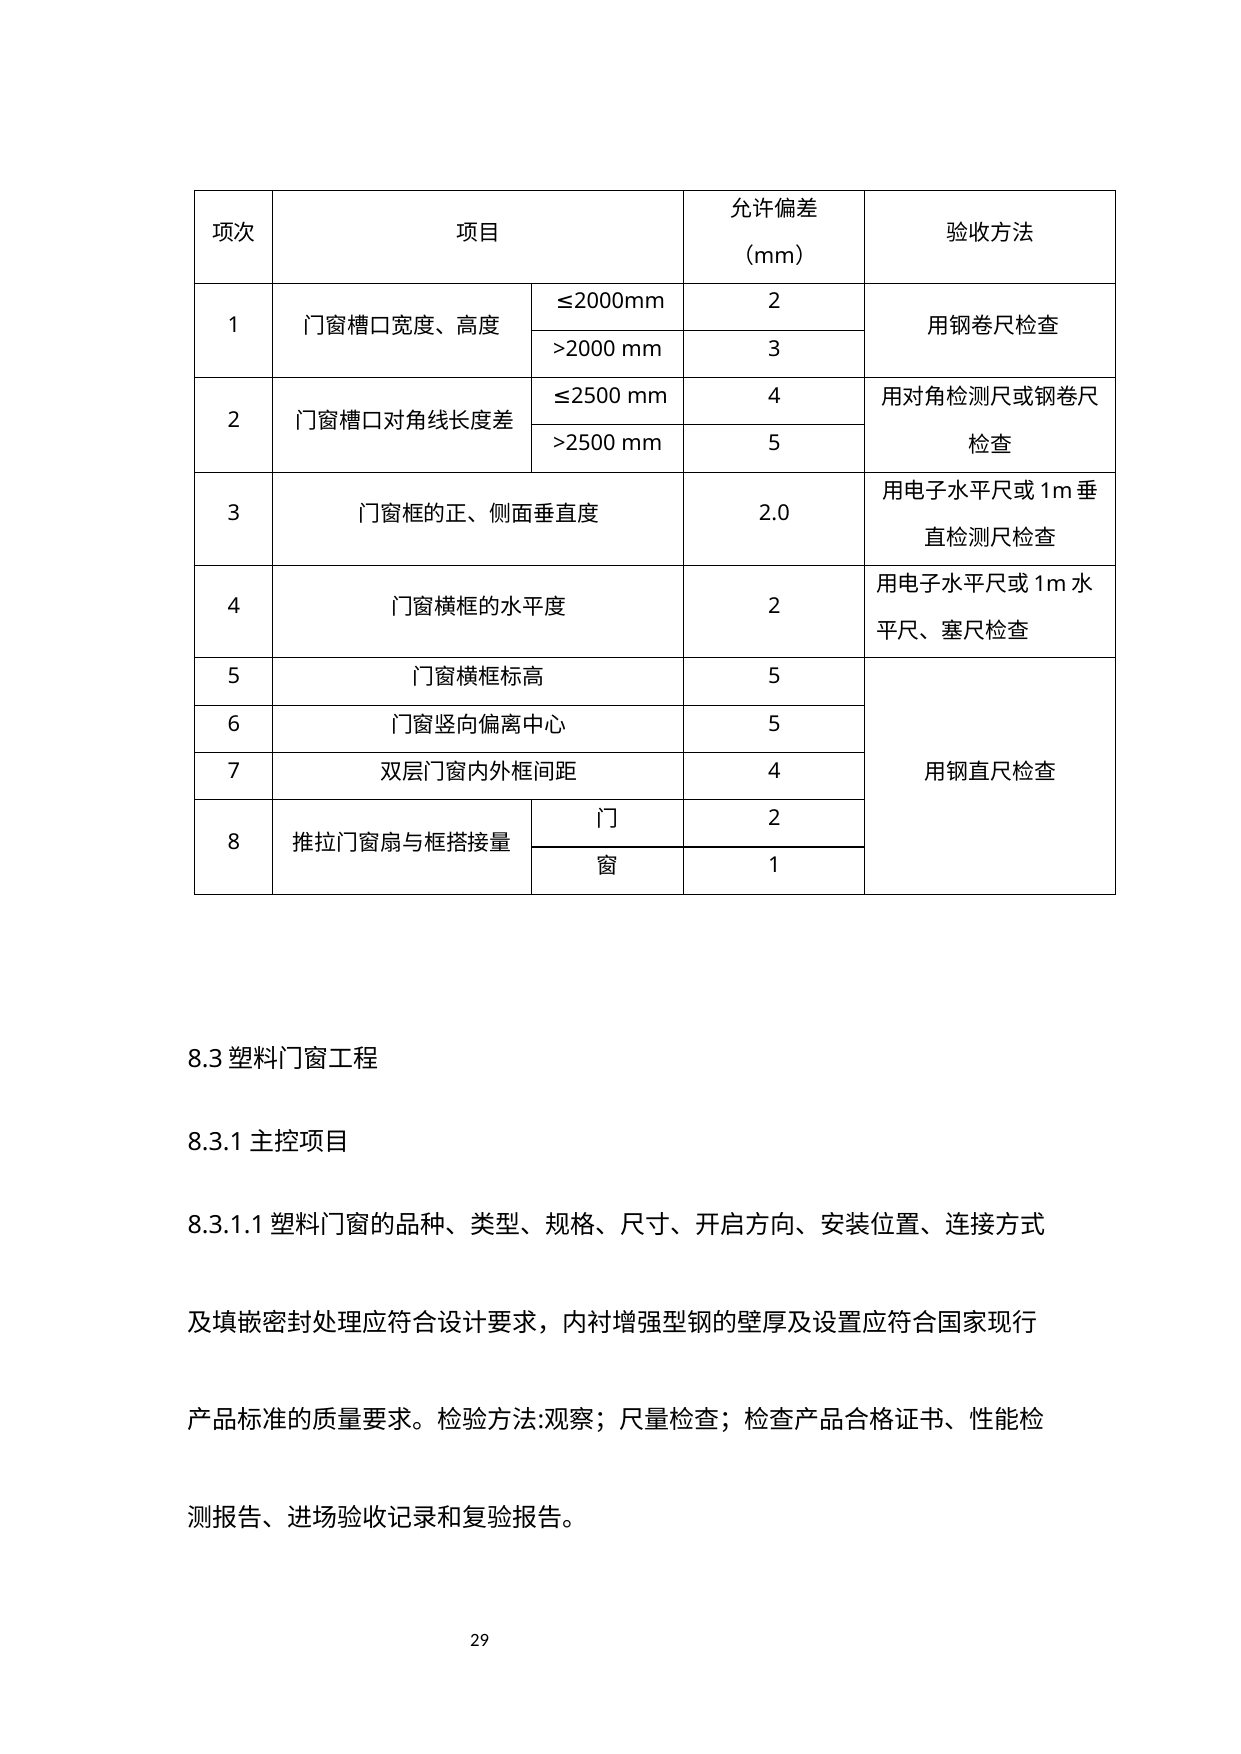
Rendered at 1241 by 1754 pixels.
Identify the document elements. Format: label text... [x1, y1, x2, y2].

table_header 项次 [195, 191, 272, 282]
table_cell 7 [195, 753, 272, 799]
table_cell 5 [684, 425, 864, 472]
table_cell 门窗横框标高 [273, 658, 683, 704]
table_cell 2.0 [684, 473, 864, 564]
table_cell 2 [195, 378, 272, 472]
table_cell 4 [195, 566, 272, 657]
table_cell >2000 mm [532, 331, 683, 377]
table_cell 推拉门窗扇与框搭接量 [273, 800, 531, 894]
table_cell 用电子水平尺或1m水平尺、塞尺检查 [865, 566, 1115, 657]
table_cell 2 [684, 566, 864, 657]
table_header 允许偏差（mm） [684, 191, 864, 282]
table_cell 3 [195, 473, 272, 564]
table_cell 1 [195, 284, 272, 377]
table_cell 2 [684, 284, 864, 330]
table_cell 3 [684, 331, 864, 377]
text 8.3.1.1塑料门窗的品种、类型、规格、尺寸、开启方向、安装位置、连接方式及填嵌密封处理应符合设计要求，内衬增强型钢的壁厚及设置应符合国家现行产品标准的质量要求。检验方法:观察；尺量检查；检查产品合格证书、性能检测报告、进场验收记录和复验报告。 [187, 1190, 1053, 1548]
table_header 项目 [273, 191, 683, 282]
table_cell 8 [195, 800, 272, 894]
table_cell 门 [532, 800, 683, 846]
text 8.3塑料门窗工程 [187, 1024, 1053, 1089]
table_cell 用对角检测尺或钢卷尺检查 [865, 378, 1115, 472]
table_cell 5 [195, 658, 272, 704]
table_cell 用电子水平尺或1m垂直检测尺检查 [865, 473, 1115, 564]
table_cell 4 [684, 753, 864, 799]
table_cell 2 [684, 800, 864, 846]
table_cell ≤2000mm [532, 284, 683, 330]
table_cell 门窗槽口宽度、高度 [273, 284, 531, 377]
table_cell 窗 [532, 848, 683, 894]
table_cell ≤2500 mm [532, 378, 683, 424]
table_cell 用钢卷尺检查 [865, 284, 1115, 377]
table_cell 1 [684, 848, 864, 894]
table_cell 5 [684, 706, 864, 752]
table_cell 双层门窗内外框间距 [273, 753, 683, 799]
table_header 验收方法 [865, 191, 1115, 282]
table_cell 门窗槽口对角线长度差 [273, 378, 531, 472]
text 8.3.1主控项目 [187, 1107, 1053, 1172]
table_cell 门窗竖向偏离中心 [273, 706, 683, 752]
table_cell 用钢直尺检查 [865, 658, 1115, 894]
table_cell 5 [684, 658, 864, 704]
table_cell 6 [195, 706, 272, 752]
table_cell 门窗横框的水平度 [273, 566, 683, 657]
table_cell >2500 mm [532, 425, 683, 472]
table_cell 4 [684, 378, 864, 424]
table_cell 门窗框的正、侧面垂直度 [273, 473, 683, 564]
